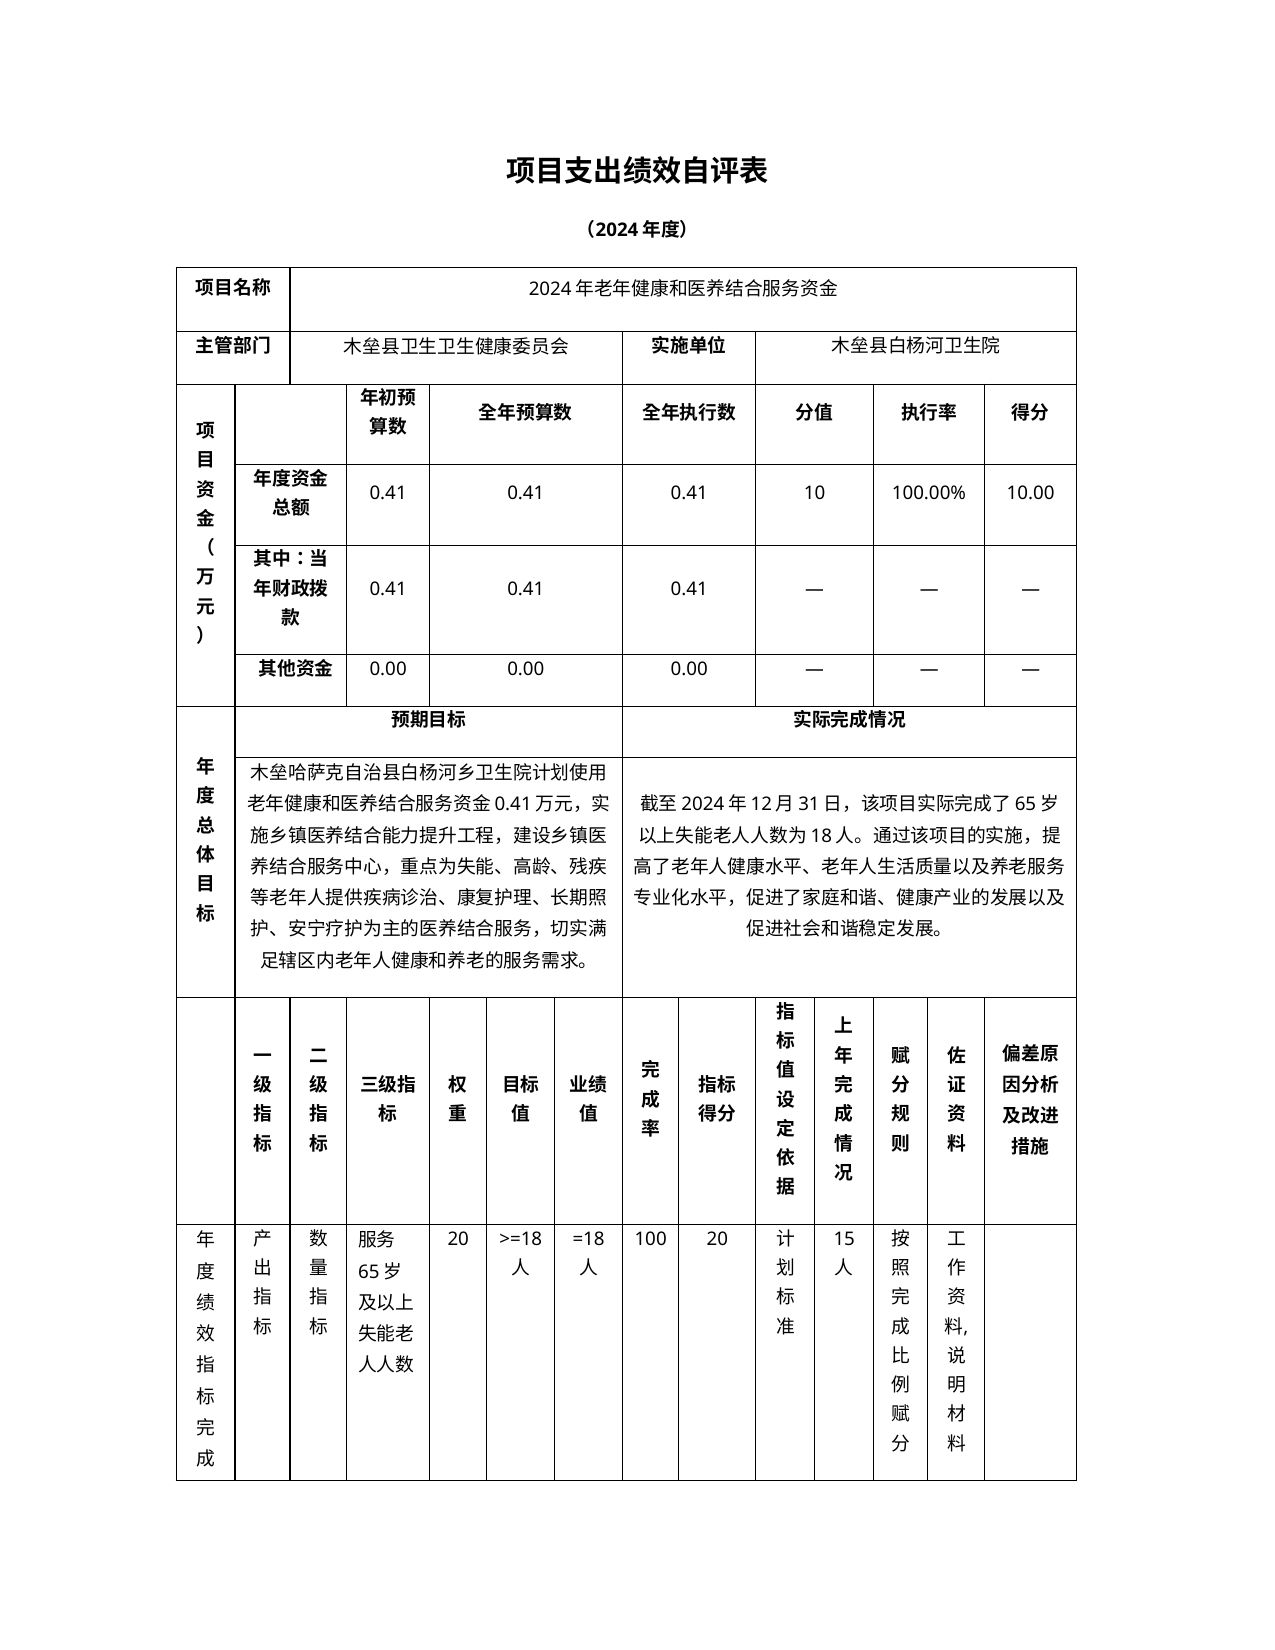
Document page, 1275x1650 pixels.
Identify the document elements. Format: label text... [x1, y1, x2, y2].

table_cell 偏差原因分析及改进措施 [985, 998, 1076, 1224]
table_cell — [985, 546, 1076, 654]
table_cell 15人 [815, 1225, 873, 1480]
table_cell 产出指标 [236, 1225, 289, 1480]
table_cell 主管部门 [177, 332, 289, 383]
table_cell 业绩值 [555, 998, 622, 1224]
table_cell 0.41 [430, 546, 622, 654]
table_cell 预期目标 [236, 707, 622, 757]
table_cell 执行率 [874, 385, 984, 464]
table_cell 二级指标 [291, 998, 346, 1224]
table_cell 其中：当年财政拨款 [236, 546, 346, 654]
table_cell 0.41 [623, 546, 755, 654]
table_header 2024年老年健康和医养结合服务资金 [291, 268, 1076, 331]
table_cell >=18人 [487, 1225, 554, 1480]
table_cell 10.00 [985, 465, 1076, 544]
table_cell 服务65岁及以上失能老人人数 [347, 1225, 429, 1480]
table_cell 完成率 [623, 998, 678, 1224]
table_cell 截至2024年12月31日，该项目实际完成了65岁以上失能老人人数为18人。通过该项目的实施，提高了老年人健康水平、老年人生活质量以及养老服务专业化水平，促进了家庭和谐、健康产业的发展以及促进社会和谐稳定发展。 [623, 758, 1076, 997]
table_cell — [874, 655, 984, 706]
table_cell — [756, 546, 873, 654]
table_cell 木垒县白杨河卫生院 [756, 332, 1076, 383]
table_cell 年初预算数 [347, 385, 429, 464]
table_cell 木垒县卫生卫生健康委员会 [291, 332, 622, 383]
table_cell 年度绩效指标完成情况 [177, 1225, 234, 1480]
table_cell 上年完成情况 [815, 998, 873, 1224]
table_cell 0.41 [347, 465, 429, 544]
table_cell 实际完成情况 [623, 707, 1076, 757]
table_cell 佐证资料 [928, 998, 984, 1224]
table_cell 目标值 [487, 998, 554, 1224]
table_header 项目名称 [177, 268, 289, 331]
table_cell 一级指标 [236, 998, 289, 1224]
table_cell 0.00 [623, 655, 755, 706]
table_cell 0.41 [347, 546, 429, 654]
table_cell — [985, 655, 1076, 706]
table_cell 100.00% [874, 465, 984, 544]
text 项目支出绩效自评表 [187, 150, 1087, 190]
table_cell 10 [756, 465, 873, 544]
table_cell 其他资金 [236, 655, 346, 706]
table_cell 木垒哈萨克自治县白杨河乡卫生院计划使用老年健康和医养结合服务资金0.41万元，实施乡镇医养结合能力提升工程，建设乡镇医养结合服务中心，重点为失能、高龄、残疾等老年人提供疾病诊治、康复护理、长期照护、安宁疗护为主的医养结合服务，切实满足辖区内老年人健康和养老的服务需求。 [236, 758, 622, 997]
table_cell 三级指标 [347, 998, 429, 1224]
table_cell 项目资金 （万元） [177, 385, 234, 706]
table_cell — [874, 546, 984, 654]
table_cell 全年预算数 [430, 385, 622, 464]
table_cell =18人 [555, 1225, 622, 1480]
table_cell 权重 [430, 998, 486, 1224]
table_cell 100 [623, 1225, 678, 1480]
table_cell 0.00 [430, 655, 622, 706]
table_cell 20 [679, 1225, 755, 1480]
table_cell 数量指标 [291, 1225, 346, 1480]
table_cell [236, 385, 346, 464]
table_cell 全年执行数 [623, 385, 755, 464]
table_cell [985, 1225, 1076, 1480]
table_cell 0.41 [623, 465, 755, 544]
table_cell 0.41 [430, 465, 622, 544]
table_cell 0.00 [347, 655, 429, 706]
table_cell 计划标准 [756, 1225, 814, 1480]
table_cell [177, 998, 234, 1224]
table_cell 按照完成比例赋分 [874, 1225, 927, 1480]
text （2024年度） [187, 216, 1087, 242]
table_cell 赋分规则 [874, 998, 927, 1224]
table_cell 指标值设定依据 [756, 998, 814, 1224]
table_cell 工作资料,说明材料 [928, 1225, 984, 1480]
table_cell 实施单位 [623, 332, 755, 383]
table_cell — [756, 655, 873, 706]
table_cell 20 [430, 1225, 486, 1480]
table_cell 得分 [985, 385, 1076, 464]
table_cell 分值 [756, 385, 873, 464]
table_cell 指标得分 [679, 998, 755, 1224]
table_cell 年度资金总额 [236, 465, 346, 544]
table_cell 年度总体目标 [177, 707, 234, 997]
